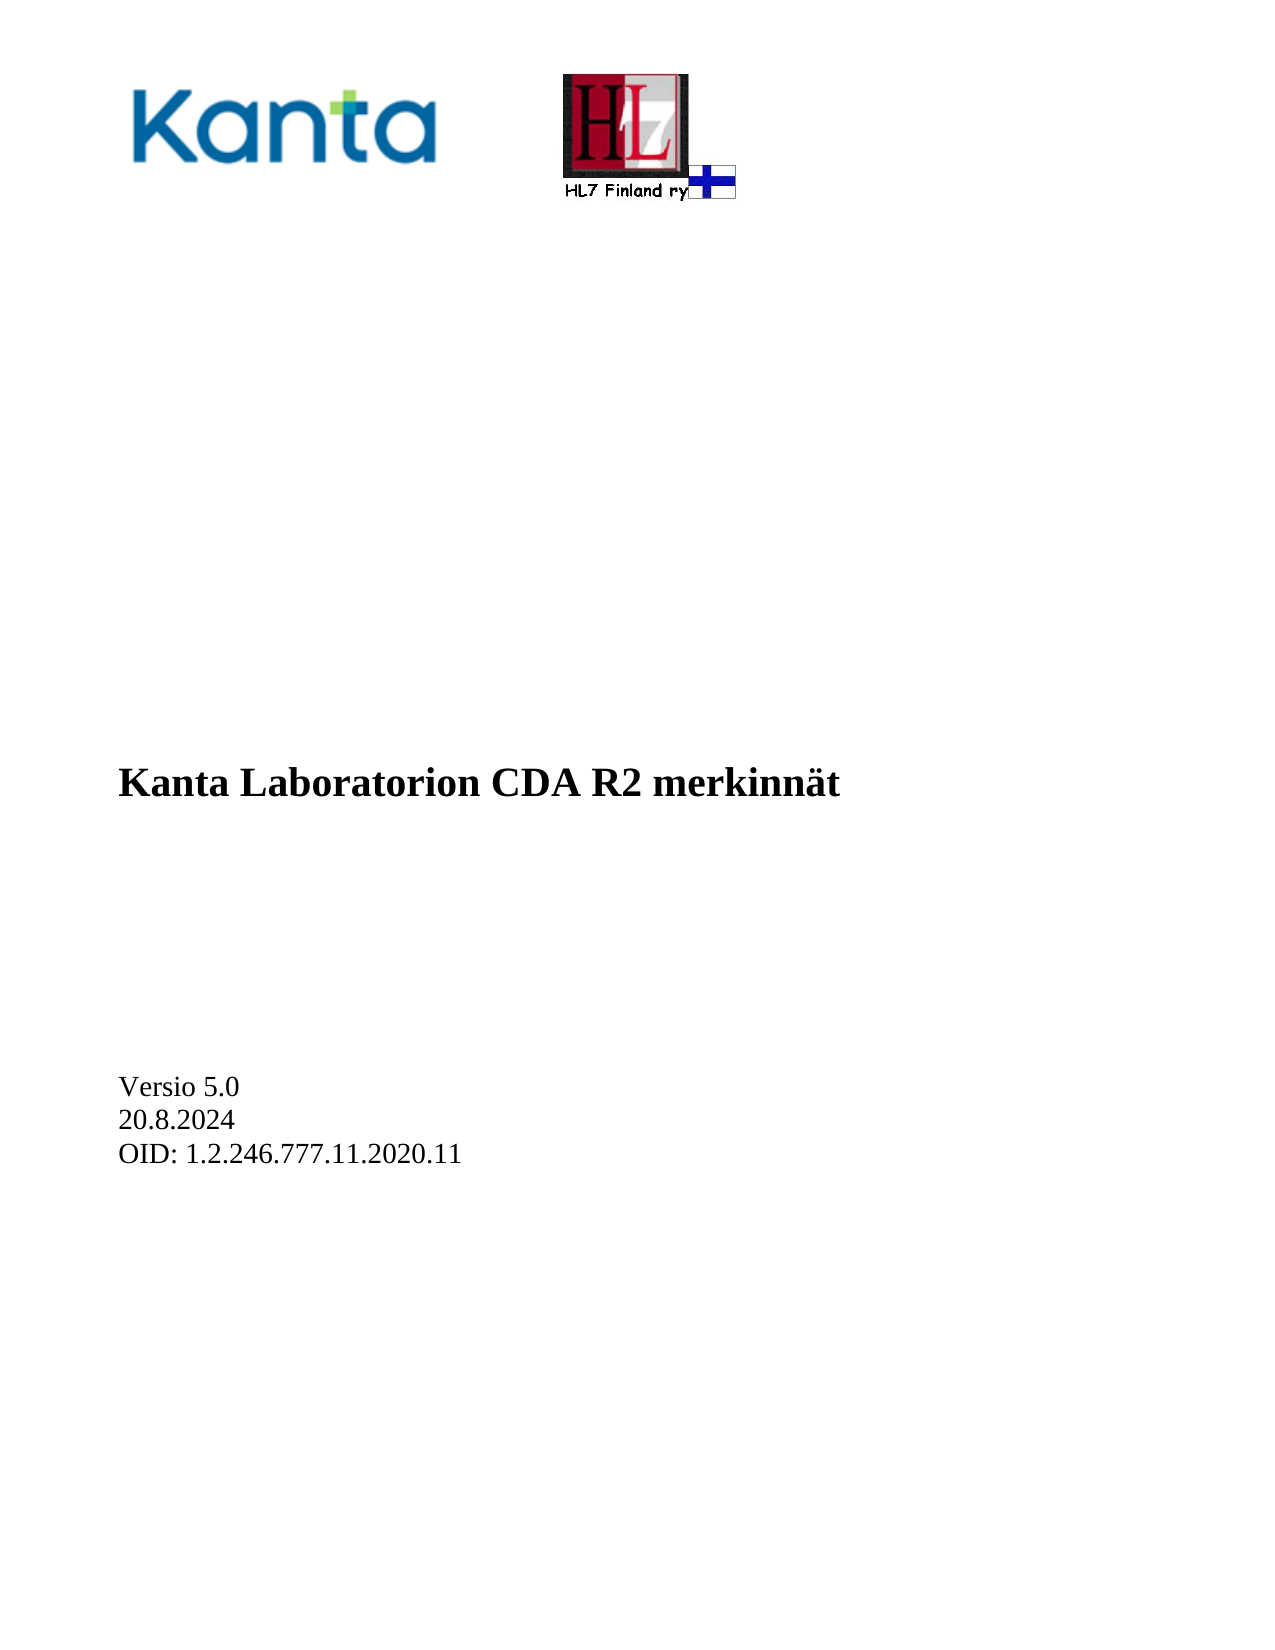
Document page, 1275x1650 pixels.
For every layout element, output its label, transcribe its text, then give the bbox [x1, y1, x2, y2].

text 20.8.2024 [118, 1102, 1157, 1136]
text Versio 5.0 [118, 1069, 1157, 1102]
subtitle Kanta Laboratorion CDA R2 merkinnät [118, 757, 1157, 805]
picture [118, 73, 456, 183]
picture [557, 73, 738, 204]
text OID: 1.2.246.777.11.2020.11 [118, 1136, 1157, 1169]
